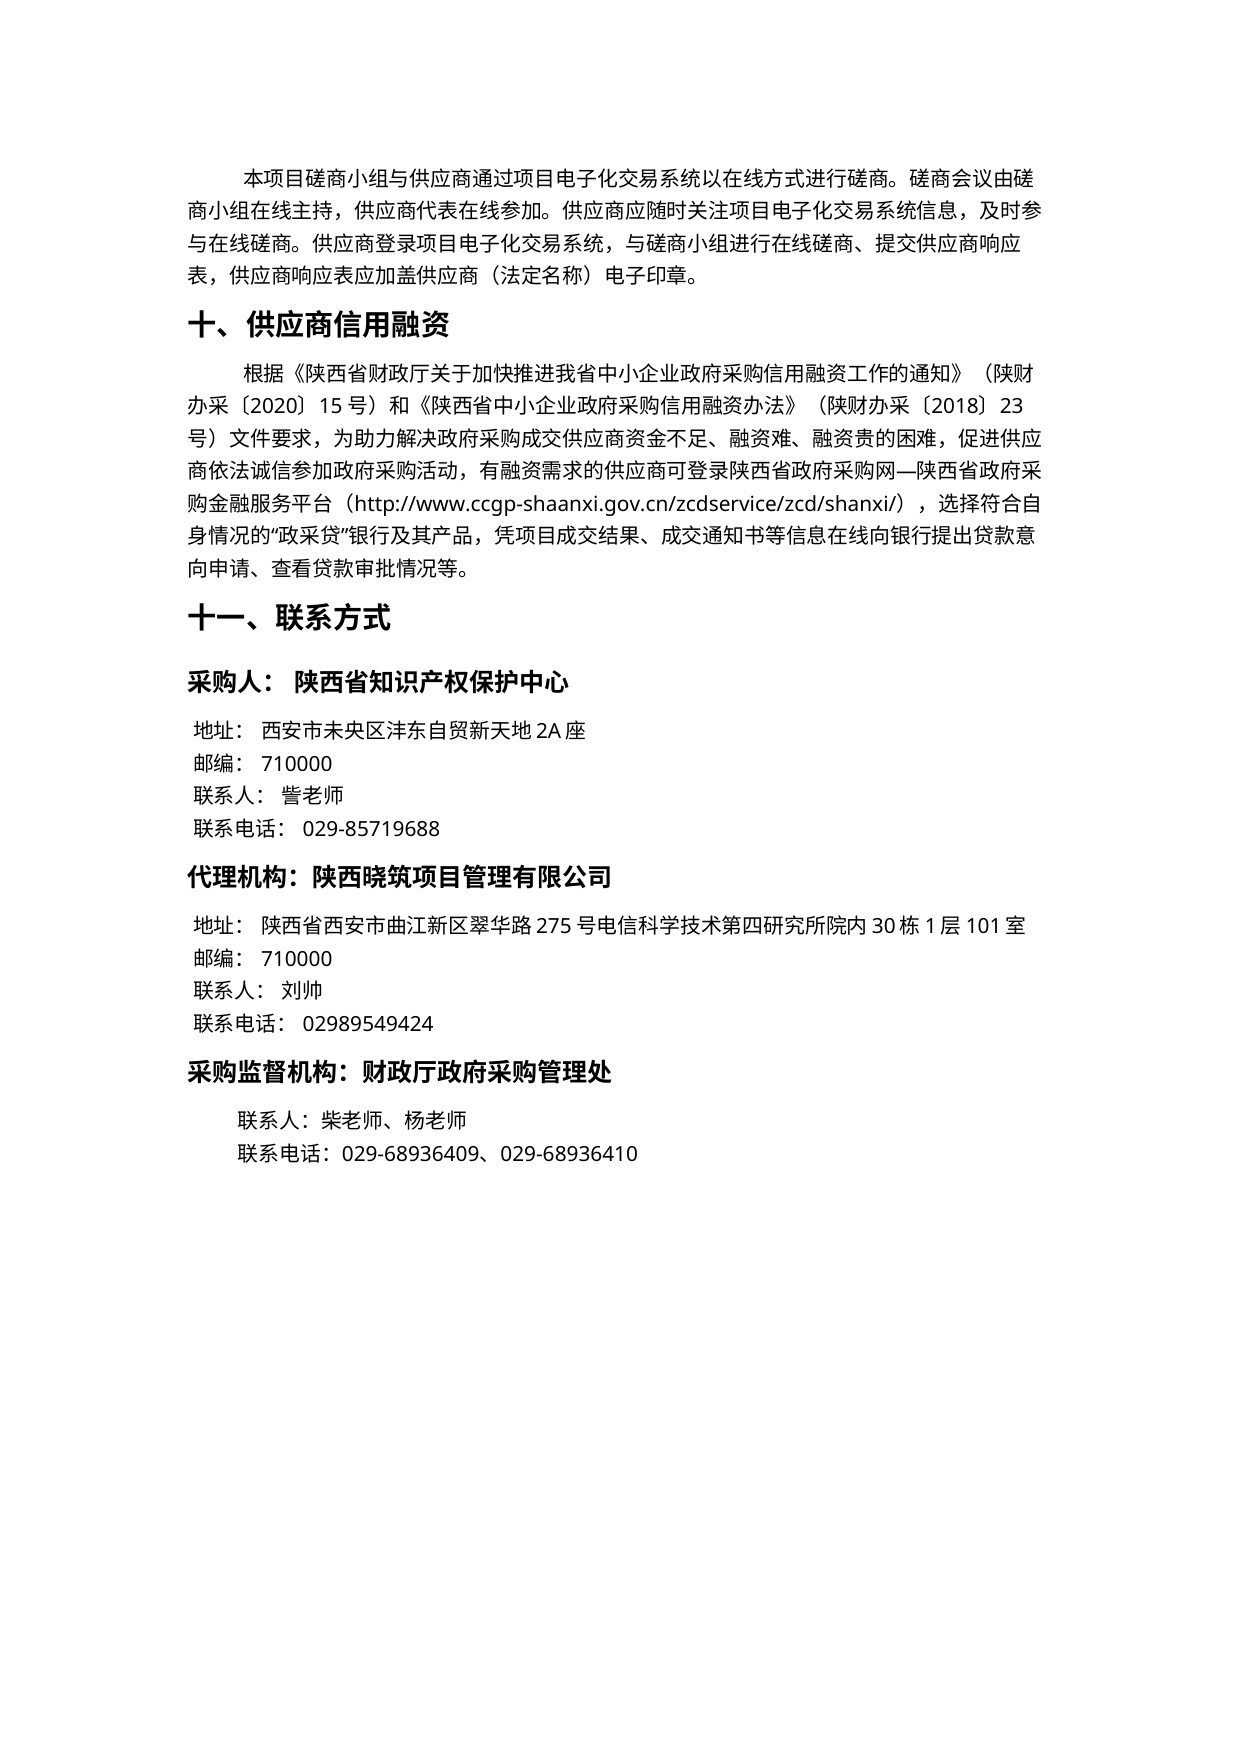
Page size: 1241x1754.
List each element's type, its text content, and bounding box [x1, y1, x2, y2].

text 邮编： 710000 [187, 942, 1053, 974]
text 联系人： 訾老师 [187, 779, 1053, 812]
text 代理机构：陕西晓筑项目管理有限公司 [187, 844, 1053, 909]
text 本项目磋商小组与供应商通过项目电子化交易系统以在线方式进行磋商。磋商会议由磋商小组在线主持，供应商代表在线参加。供应商应随时关注项目电子化交易系统信息，及时参与在线磋商。供应商登录项目电子化交易系统，与磋商小组进行在线磋商、提交供应商响应表，供应商响应表应加盖供应商（法定名称）电子印章。 [187, 162, 1053, 292]
text 采购监督机构：财政厅政府采购管理处 [187, 1039, 1053, 1104]
text 联系人：柴老师、杨老师 [187, 1104, 1053, 1137]
text 地址： 西安市未央区沣东自贸新天地2A座 [187, 714, 1053, 747]
text 联系电话：029-68936409、029-68936410 [187, 1137, 1053, 1169]
text 邮编： 710000 [187, 747, 1053, 779]
text 联系人： 刘帅 [187, 974, 1053, 1007]
text 地址： 陕西省西安市曲江新区翠华路275号电信科学技术第四研究所院内30栋1层101室 [187, 909, 1053, 942]
text 十、供应商信用融资 [187, 292, 1053, 357]
text 联系电话： 02989549424 [187, 1007, 1053, 1039]
text 采购人： 陕西省知识产权保护中心 [187, 649, 1053, 714]
text 联系电话： 029-85719688 [187, 812, 1053, 844]
text 根据《陕西省财政厅关于加快推进我省中小企业政府采购信用融资工作的通知》（陕财办采〔2020〕15 号）和《陕西省中小企业政府采购信用融资办法》（陕财办采〔2018〕23 号）文件要求，为助力解决政府采购成交供应商资金不足、融资难、融资贵的困难，促进供应商依法诚信参加政府采购活动，有融资需求的供应商可登录陕西省政府采购网—陕西省政府采购金融服务平台（http://www.ccgp-shaanxi.gov.cn/zcdservice/zcd/shanxi/），选择符合自身情况的“政采贷”银行及其产品，凭项目成交结果、成交通知书等信息在线向银行提出贷款意向申请、查看贷款审批情况等。 [187, 357, 1053, 584]
text 十一、联系方式 [187, 584, 1053, 649]
